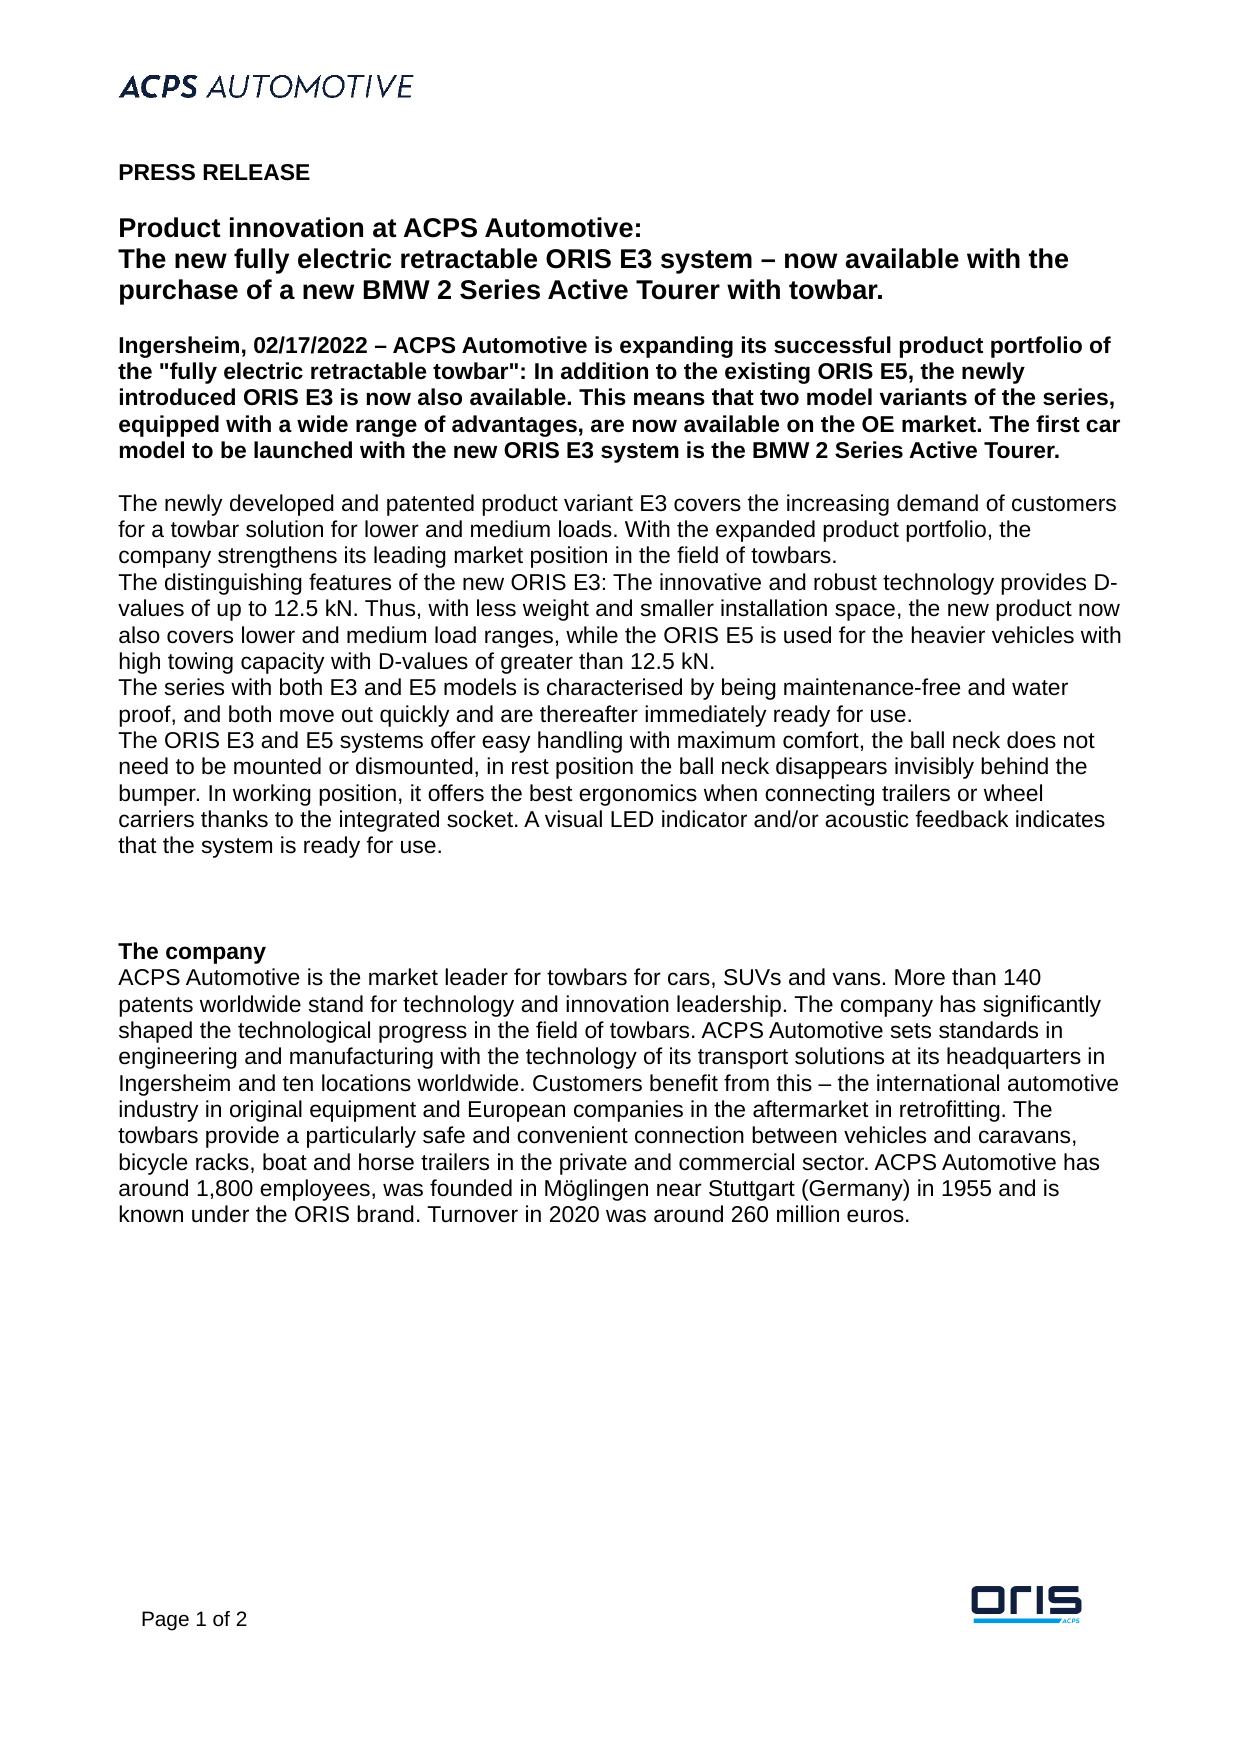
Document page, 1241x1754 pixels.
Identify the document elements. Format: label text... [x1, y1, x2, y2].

text ACPS Automotive is the market leader for towbars for cars, SUVs and vans. More than 140 patents worldwide stand for technology and innovation leadership. The company has significantly shaped the technological progress in the field of towbars. ACPS Automotive sets standards in engineering and manufacturing with the technology of its transport solutions at its headquarters in Ingersheim and ten locations worldwide. Customers benefit from this – the international automotive industry in original equipment and European companies in the aftermarket in retrofitting. The towbars provide a particularly safe and convenient connection between vehicles and caravans, bicycle racks, boat and horse trailers in the private and commercial sector. ACPS Automotive has around 1,800 employees, was founded in Möglingen near Stuttgart (Germany) in 1955 and is known under the ORIS brand. Turnover in 2020 was around 260 million euros. [118, 964, 1122, 1228]
text Product innovation at ACPS Automotive: The new fully electric retractable ORIS E3 system – now available with the purchase of a new BMW 2 Series Active Tourer with towbar. [118, 212, 1122, 305]
picture [967, 1581, 1086, 1627]
text PRESS RELEASE [118, 159, 1122, 185]
text Ingersheim, 02/17/2022 – ACPS Automotive is expanding its successful product portfolio of the "fully electric retractable towbar": In addition to the existing ORIS E5, the newly introduced ORIS E3 is now also available. This means that two model variants of the series, equipped with a wide range of advantages, are now available on the OE market. The first car model to be launched with the new ORIS E3 system is the BMW 2 Series Active Tourer. [118, 332, 1122, 463]
text The series with both E3 and E5 models is characterised by being maintenance-free and water proof, and both move out quickly and are thereafter immediately ready for use. The ORIS E3 and E5 systems offer easy handling with maximum comfort, the ball neck does not need to be mounted or dismounted, in rest position the ball neck disappears invisibly behind the bumper. In working position, it offers the best ergonomics when connecting trailers or wheel carriers thanks to the integrated socket. A visual LED indicator and/or acoustic feedback indicates that the system is ready for use. [118, 674, 1122, 859]
text The distinguishing features of the new ORIS E3: The innovative and robust technology provides D-values of up to 12.5 kN. Thus, with less weight and smaller installation space, the new product now also covers lower and medium load ranges, while the ORIS E5 is used for the heavier vehicles with high towing capacity with D-values of greater than 12.5 kN. [118, 569, 1122, 674]
text The company [118, 938, 1122, 964]
text The newly developed and patented product variant E3 covers the increasing demand of customers for a towbar solution for lower and medium loads. With the expanded product portfolio, the company strengthens its leading market position in the field of towbars. [118, 490, 1122, 569]
picture [118, 75, 414, 98]
